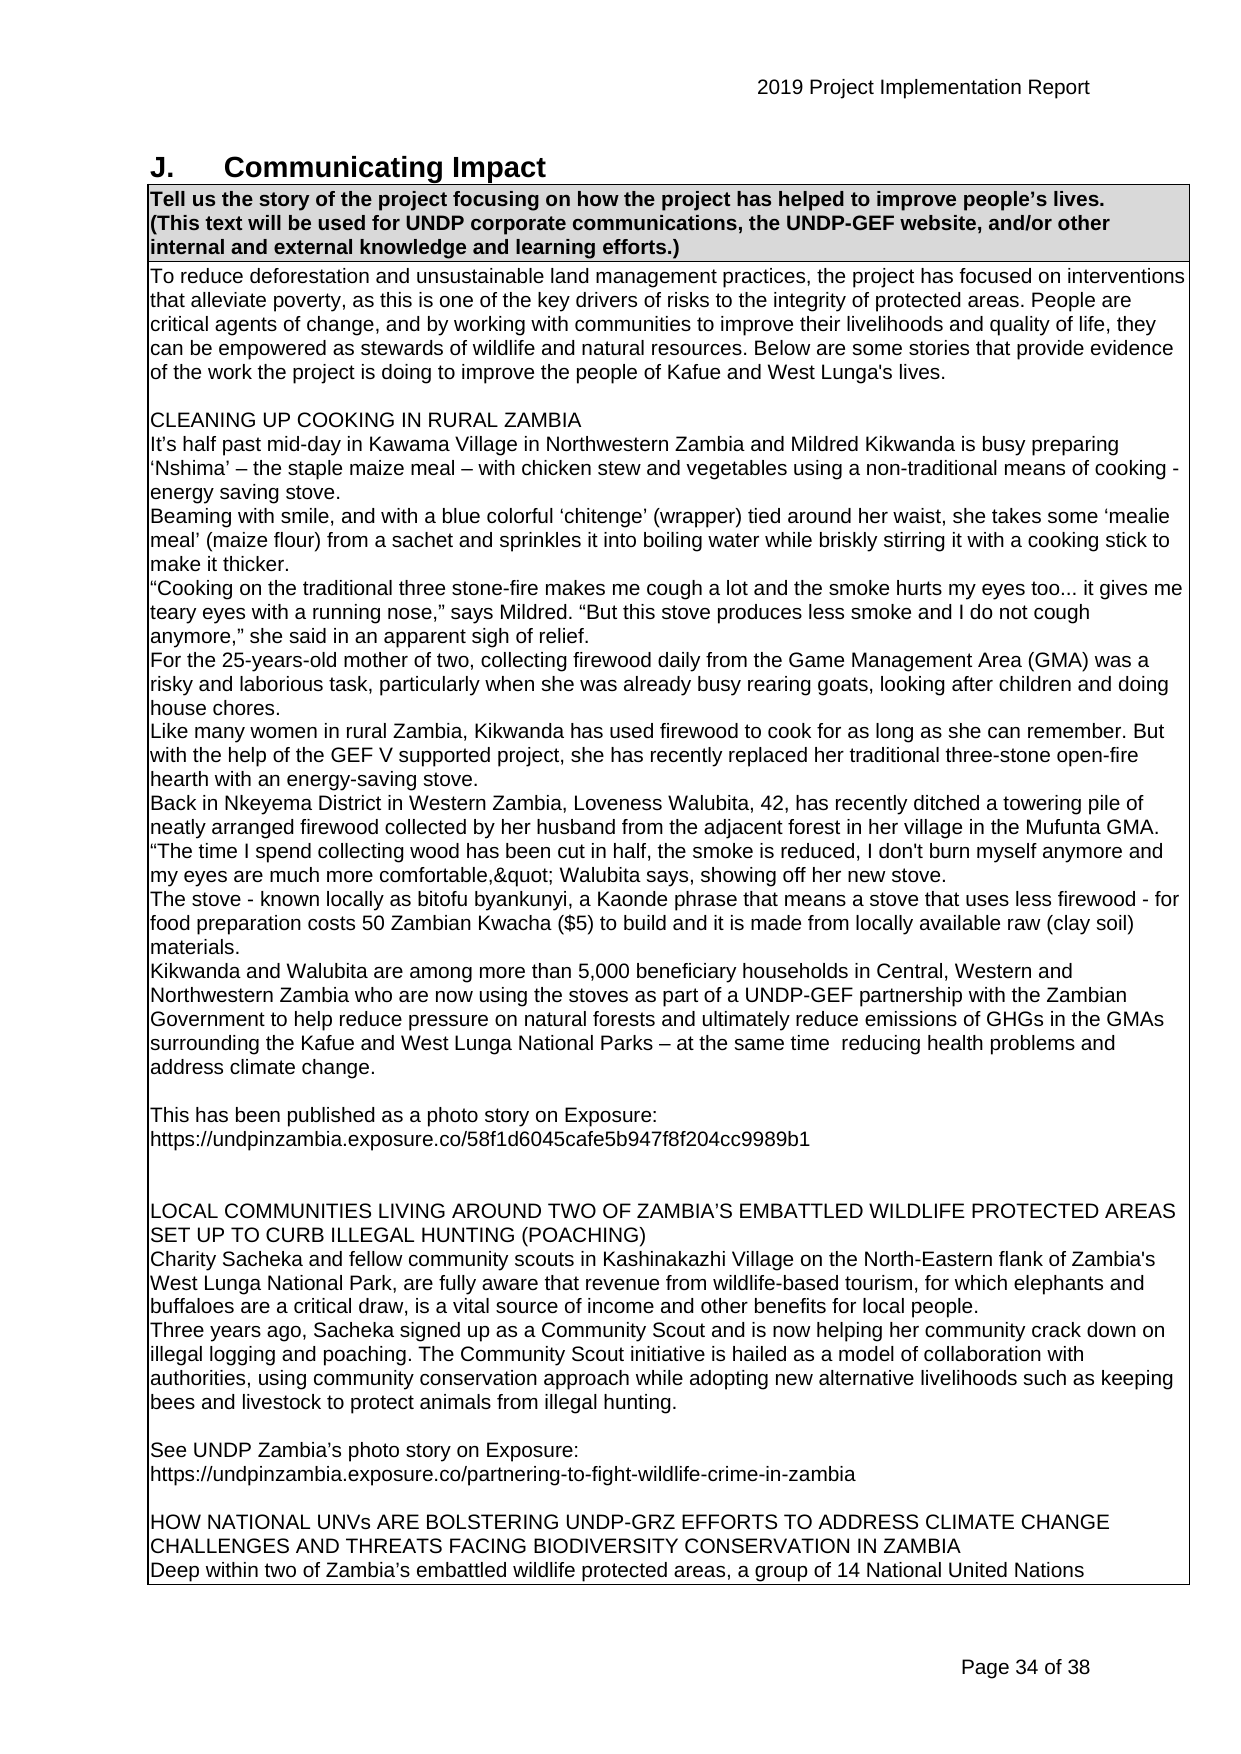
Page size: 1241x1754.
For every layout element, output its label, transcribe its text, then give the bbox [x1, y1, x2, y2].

table_header Tell us the story of the project focusing on how the project has helped to improve people’s lives. (This text will be used for UNDP corporate communications, the UNDP-GEF website, and/or other internal and external knowledge and learning efforts.) [149, 185, 1189, 261]
subtitle Communicating Impact [150, 150, 1090, 183]
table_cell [149, 262, 1189, 1584]
